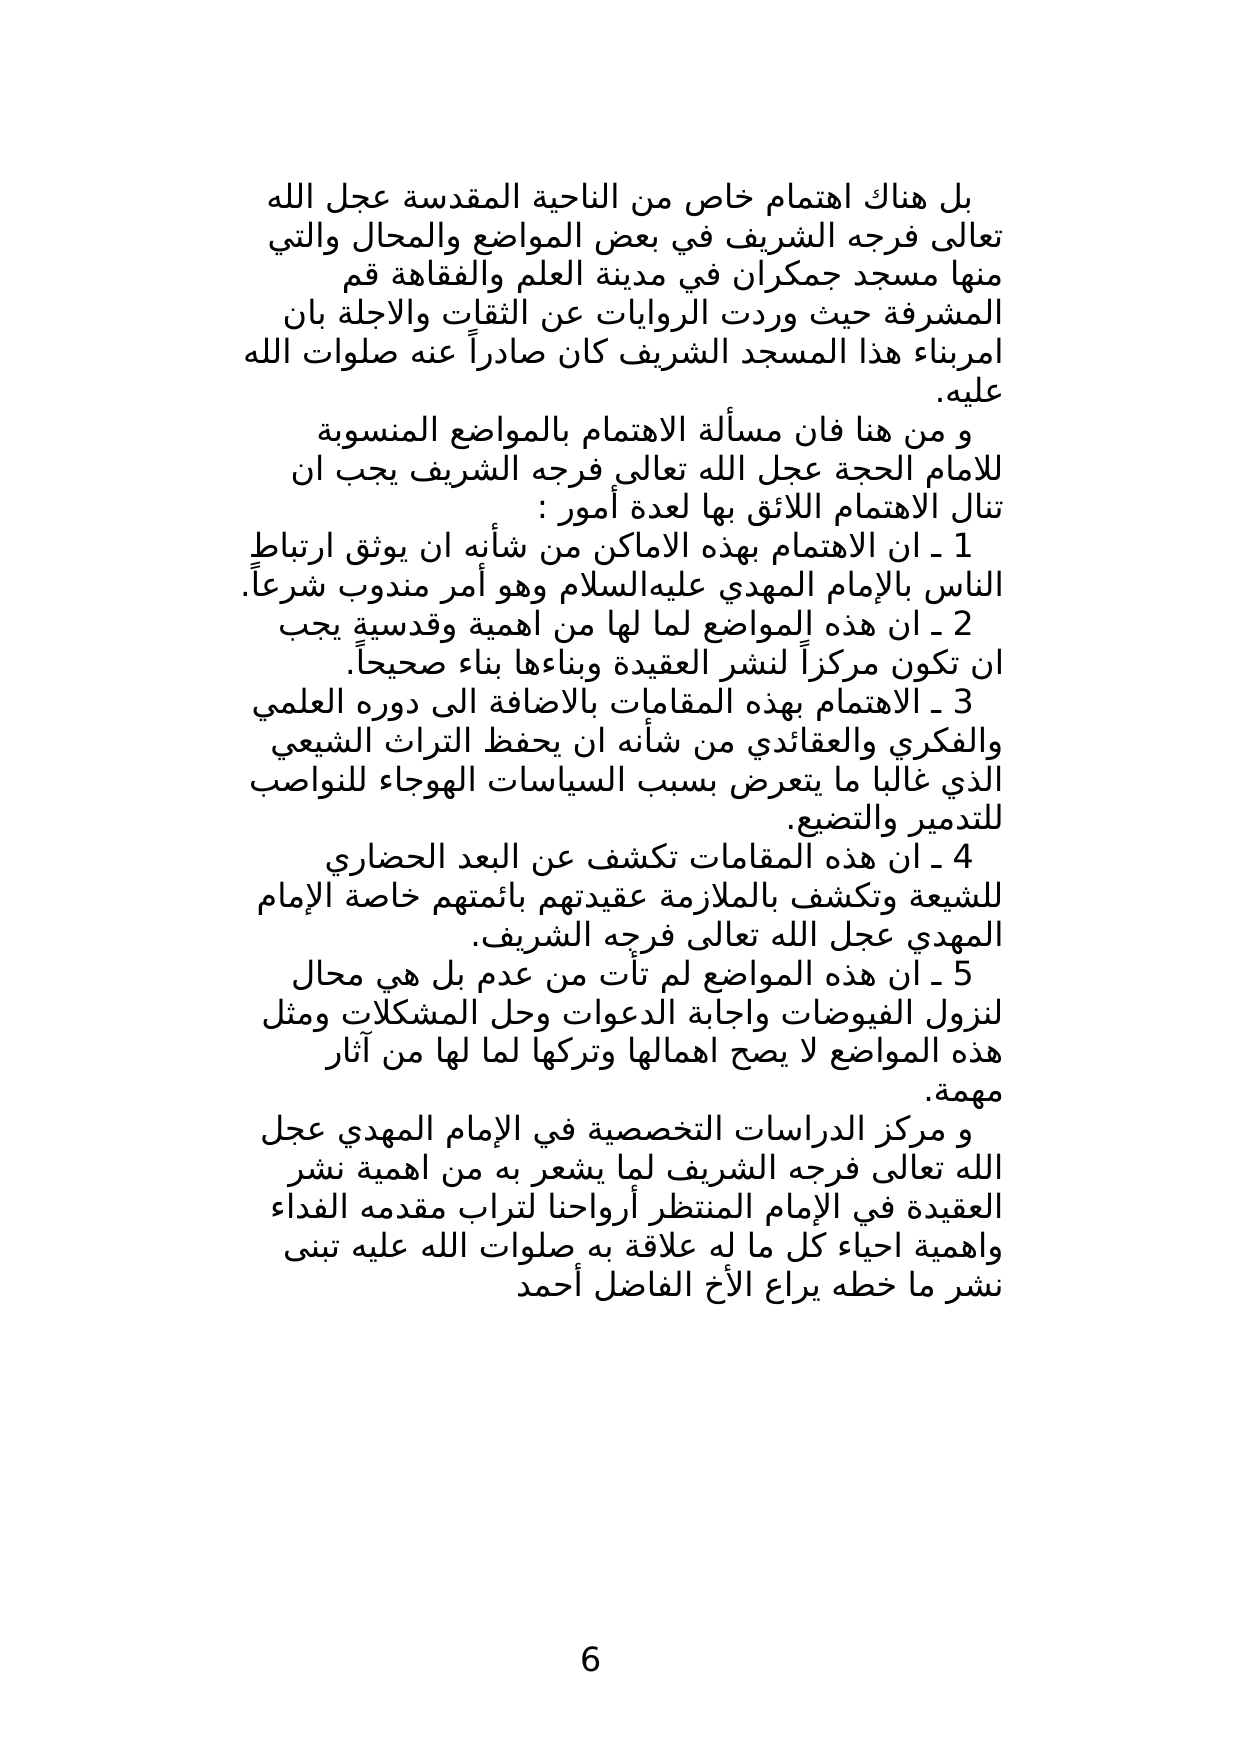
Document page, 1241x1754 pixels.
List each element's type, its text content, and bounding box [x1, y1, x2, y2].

text و مركز الدراسات التخصصية في الإمام المهدي عجل الله تعالى فرجه الشريف لما يشعر به من اهمية نشر العقيدة في الإمام المنتظر أرواحنا لتراب مقدمه الفداء واهمية احياء كل ما له علاقة به صلوات الله عليه تبنى نشر ما خطه يراع الأخ الفاضل أحمد [236, 1110, 1004, 1304]
text 1 ـ ان الاهتمام بهذه الاماكن من شأنه ان يوثق ارتباط الناس بالإمام المهدي عليه‌السلام وهو أمر مندوب شرعاً. [236, 527, 1004, 604]
text بل هناك اهتمام خاص من الناحية المقدسة عجل الله تعالى فرجه الشريف في بعض المواضع والمحال والتي منها مسجد جمكران في مدينة العلم والفقاهة قم المشرفة حيث وردت الروايات عن الثقات والاجلة بان امربناء هذا المسجد الشريف كان صادراً عنه صلوات الله عليه. [236, 177, 1004, 410]
text 4 ـ ان هذه المقامات تكشف عن البعد الحضاري للشيعة وتكشف بالملازمة عقيدتهم بائمتهم خاصة الإمام المهدي عجل الله تعالى فرجه الشريف. [236, 838, 1004, 954]
text 5 ـ ان هذه المواضع لم تأت من عدم بل هي محال لنزول الفيوضات واجابة الدعوات وحل المشكلات ومثل هذه المواضع لا يصح اهمالها وتركها لما لها من آثار مهمة. [236, 954, 1004, 1110]
text 2 ـ ان هذه المواضع لما لها من اهمية وقدسية يجب ان تكون مركزاً لنشر العقيدة وبناءها بناء صحيحاً. [236, 604, 1004, 682]
text و من هنا فان مسألة الاهتمام بالمواضع المنسوبة للامام الحجة عجل الله تعالى فرجه الشريف يجب ان تنال الاهتمام اللائق بها لعدة أمور : [236, 410, 1004, 527]
text 3 ـ الاهتمام بهذه المقامات بالاضافة الى دوره العلمي والفكري والعقائدي من شأنه ان يحفظ التراث الشيعي الذي غالبا ما يتعرض بسبب السياسات الهوجاء للنواصب للتدمير والتضيع. [236, 682, 1004, 838]
